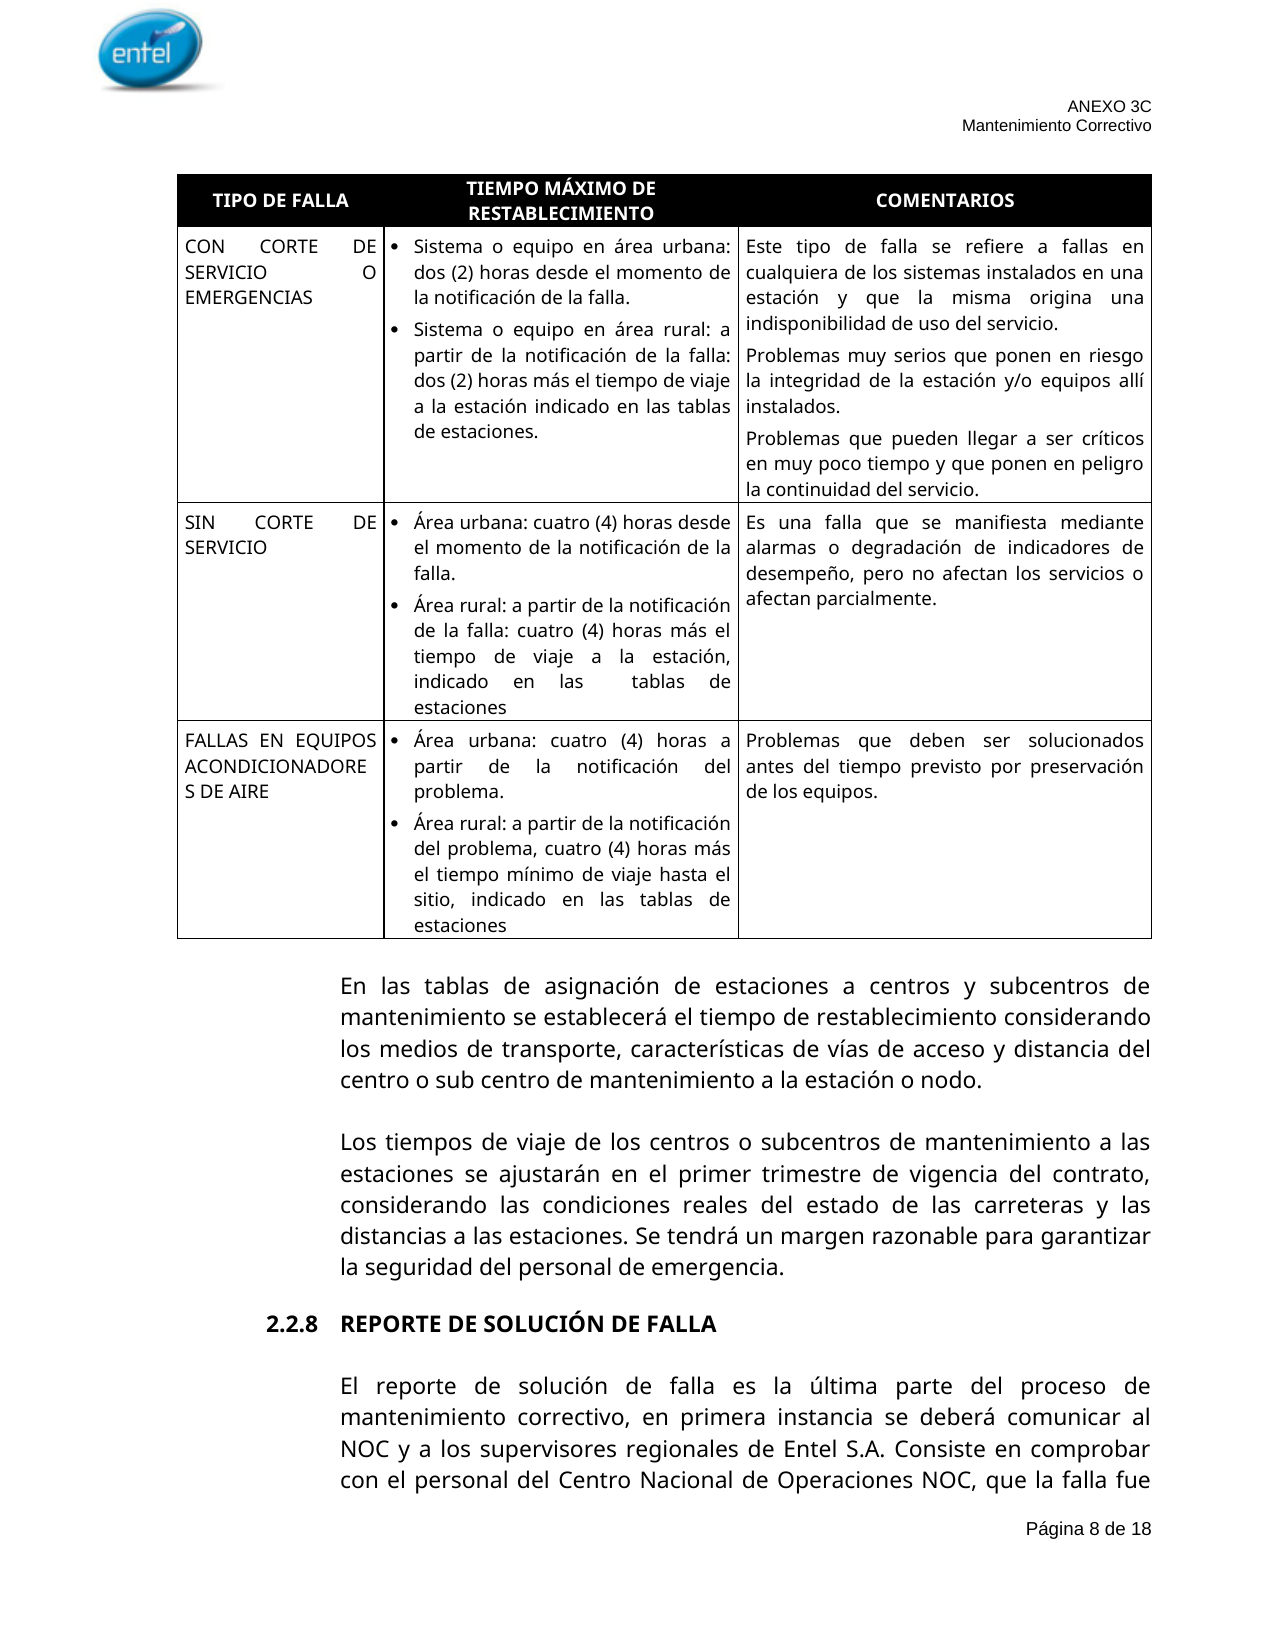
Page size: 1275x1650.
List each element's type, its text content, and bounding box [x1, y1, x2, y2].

table_cell Área urbana: cuatro (4) horas a partir de la notificación del problema. Área rural: a partir de la notificación del problema, cuatro (4) horas más el tiempo mínimo de viaje hasta el sitio, indicado en las tablas de estaciones [385, 721, 738, 938]
table_cell Área urbana: cuatro (4) horas desde el momento de la notificación de la falla. Área rural: a partir de la notificación de la falla: cuatro (4) horas más el tiempo de viaje a la estación, indicado en las tablas de estaciones [385, 503, 738, 719]
picture [82, 2, 225, 99]
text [340, 1370, 1152, 1495]
table_header Tiempo MÁXIMO de restablecimiento [385, 175, 738, 226]
table_header TIPO DE FALLA [178, 175, 383, 226]
table_cell CON CORTE DE SERVICIO O EMERGENCIAS [178, 227, 383, 501]
text En las tablas de asignación de estaciones a centros y subcentros de mantenimiento se establecerá el tiempo de restablecimiento considerando los medios de transporte, características de vías de acceso y distancia del centro o sub centro de mantenimiento a la estación o nodo. [340, 970, 1152, 1095]
table_cell Sistema o equipo en área urbana: dos (2) horas desde el momento de la notificación de la falla. Sistema o equipo en área rural: a partir de la notificación de la falla: dos (2) horas más el tiempo de viaje a la estación indicado en las tablas de estaciones. [385, 227, 738, 501]
table_cell Este tipo de falla se refiere a fallas en cualquiera de los sistemas instalados en una estación y que la misma origina una indisponibilidad de uso del servicio. Problemas muy serios que ponen en riesgo la integridad de la estación y/o equipos allí instalados. Problemas que pueden llegar a ser críticos en muy poco tiempo y que ponen en peligro la continuidad del servicio. [739, 227, 1151, 501]
table_cell FALLAS EN EQUIPOS ACONDICIONADORES DE AIRE [178, 721, 383, 938]
subtitle REPORTE DE SOLUCIÓN DE FALLA [266, 1308, 1152, 1339]
table_header Comentarios [739, 175, 1151, 226]
table_cell SIN CORTE DE SERVICIO [178, 503, 383, 719]
text Los tiempos de viaje de los centros o subcentros de mantenimiento a las estaciones se ajustarán en el primer trimestre de vigencia del contrato, considerando las condiciones reales del estado de las carreteras y las distancias a las estaciones. Se tendrá un margen razonable para garantizar la seguridad del personal de emergencia. [340, 1126, 1152, 1283]
table_cell Problemas que deben ser solucionados antes del tiempo previsto por preservación de los equipos. [739, 721, 1151, 938]
table_cell Es una falla que se manifiesta mediante alarmas o degradación de indicadores de desempeño, pero no afectan los servicios o afectan parcialmente. [739, 503, 1151, 719]
